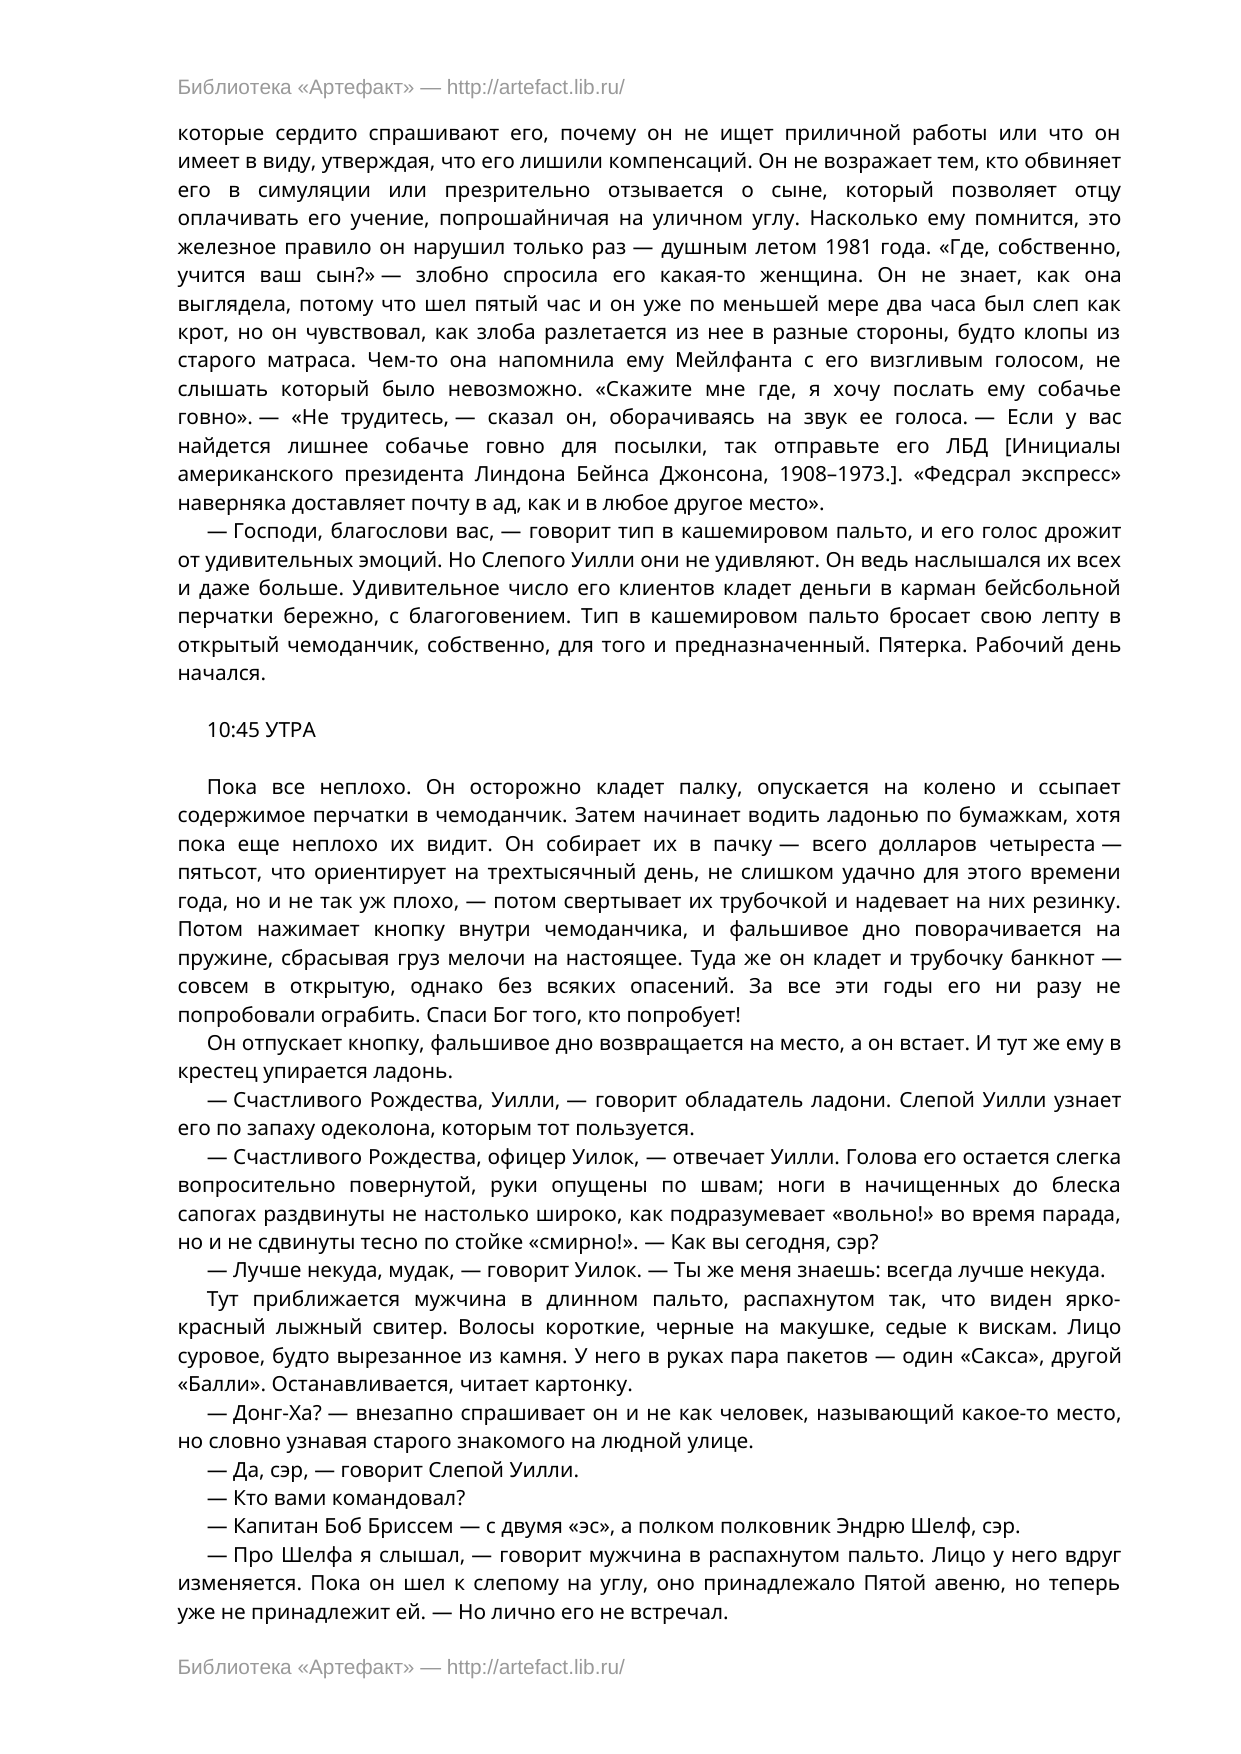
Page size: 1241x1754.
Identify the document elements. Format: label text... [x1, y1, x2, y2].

text — Счастливого Рождества, Уилли, — говорит обладатель ладони. Слепой Уилли узнает его по запаху одеколона, которым тот пользуется. [177, 1085, 1122, 1142]
text Он отпускает кнопку, фальшивое дно возвращается на место, а он встает. И тут же ему в крестец упирается ладонь. [177, 1028, 1122, 1085]
text Тут приближается мужчина в длинном пальто, распахнутом так, что виден ярко-красный лыжный свитер. Волосы короткие, черные на макушке, седые к вискам. Лицо суровое, будто вырезанное из камня. У него в руках пара пакетов — один «Сакса», другой «Балли». Останавливается, читает картонку. [177, 1284, 1122, 1398]
text — Счастливого Рождества, офицер Уилок, — отвечает Уилли. Голова его остается слегка вопросительно повернутой, руки опущены по швам; ноги в начищенных до блеска сапогах раздвинуты не настолько широко, как подразумевает «вольно!» во время парада, но и не сдвинуты тесно по стойке «смирно!». — Как вы сегодня, сэр? [177, 1142, 1122, 1256]
text 10:45 УТРА [177, 715, 1122, 744]
text Пока все неплохо. Он осторожно кладет палку, опускается на колено и ссыпает содержимое перчатки в чемоданчик. Затем начинает водить ладонью по бумажкам, хотя пока еще неплохо их видит. Он собирает их в пачку — всего долларов четыреста — пятьсот, что ориентирует на трехтысячный день, не слишком удачно для этого времени года, но и не так уж плохо, — потом свертывает их трубочкой и надевает на них резинку. Потом нажимает кнопку внутри чемоданчика, и фальшивое дно поворачивается на пружине, сбрасывая груз мелочи на настоящее. Туда же он кладет и трубочку банкнот — совсем в открытую, однако без всяких опасений. За все эти годы его ни разу не попробовали ограбить. Спаси Бог того, кто попробует! [177, 772, 1122, 1028]
text — Капитан Боб Бриссем — с двумя «эс», а полком полковник Эндрю Шелф, сэр. [177, 1512, 1122, 1540]
text — Про Шелфа я слышал, — говорит мужчина в распахнутом пальто. Лицо у него вдруг изменяется. Пока он шел к слепому на углу, оно принадлежало Пятой авеню, но теперь уже не принадлежит ей. — Но лично его не встречал. [177, 1540, 1122, 1625]
text — Господи, благослови вас, — говорит тип в кашемировом пальто, и его голос дрожит от удивительных эмоций. Но Слепого Уилли они не удивляют. Он ведь наслышался их всех и даже больше. Удивительное число его клиентов кладет деньги в карман бейсбольной перчатки бережно, с благоговением. Тип в кашемировом пальто бросает свою лепту в открытый чемоданчик, собственно, для того и предназначенный. Пятерка. Рабочий день начался. [177, 516, 1122, 687]
text — Донг-Ха? — внезапно спрашивает он и не как человек, называющий какое-то место, но словно узнавая старого знакомого на людной улице. [177, 1398, 1122, 1455]
text — Лучше некуда, мудак, — говорит Уилок. — Ты же меня знаешь: всегда лучше некуда. [177, 1256, 1122, 1284]
text — Кто вами командовал? [177, 1483, 1122, 1512]
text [177, 118, 1122, 516]
text — Да, сэр, — говорит Слепой Уилли. [177, 1455, 1122, 1483]
